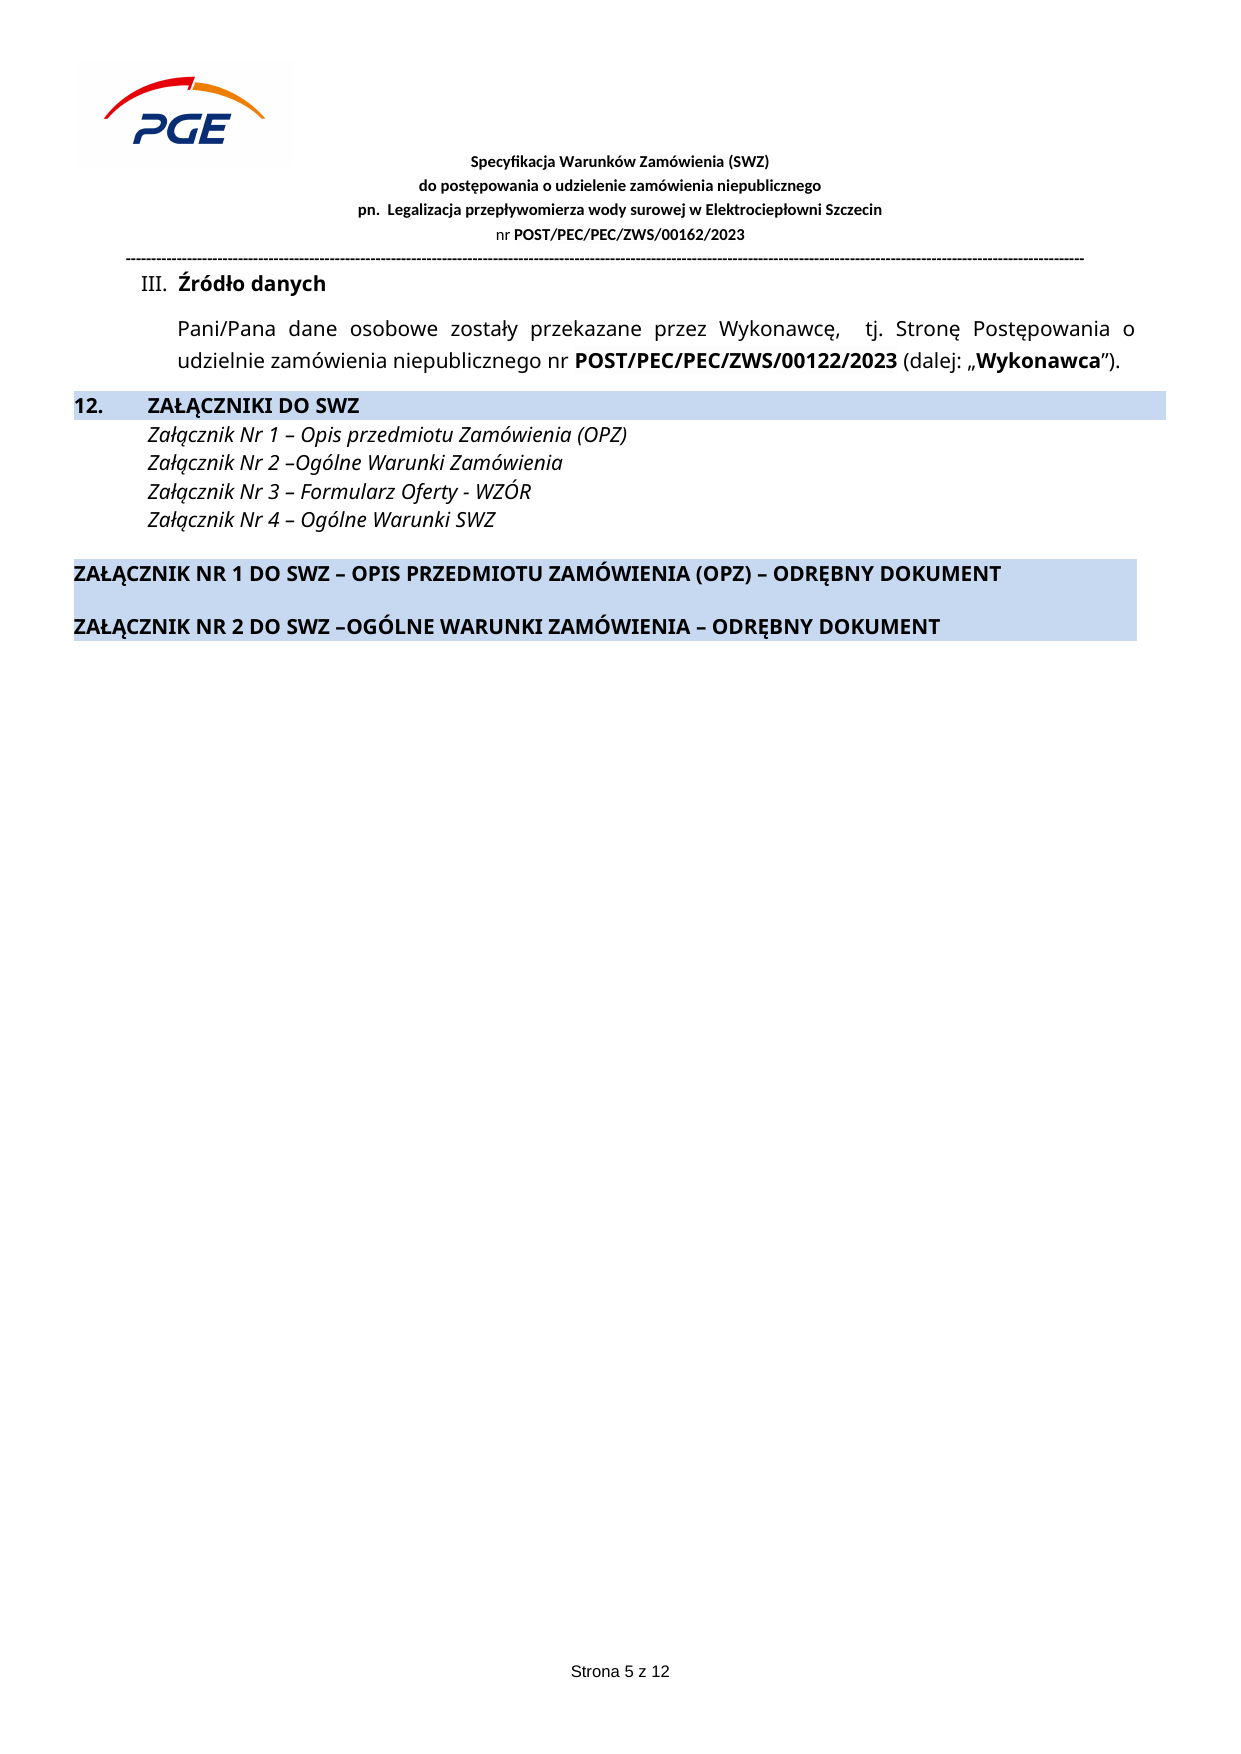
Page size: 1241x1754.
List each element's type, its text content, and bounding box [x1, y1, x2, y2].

text ZAŁĄCZNIK NR 2 DO SWZ –OGÓLNE WARUNKI ZAMÓWIENIA – ODRĘBNY DOKUMENT [74, 612, 1137, 641]
text Załącznik Nr 3 – Formularz Oferty - WZÓR [148, 477, 1137, 505]
subtitle ZAŁĄCZNIKI DO SWZ [74, 391, 1166, 420]
text Załącznik Nr 1 – Opis przedmiotu Zamówienia (OPZ) [148, 420, 1137, 448]
text Pani/Pana dane osobowe zostały przekazane przez Wykonawcę, tj. Stronę Postępowania o udzielnie zamówienia niepublicznego nr POST/PEC/PEC/ZWS/00122/2023 (dalej: „Wykonawca”). [177, 314, 1137, 375]
text Załącznik Nr 4 – Ogólne Warunki SWZ [148, 505, 1137, 534]
list Źródło danych [141, 269, 1137, 297]
text Załącznik Nr 2 –Ogólne Warunki Zamówienia [148, 448, 1137, 477]
text ZAŁĄCZNIK NR 1 DO SWZ – OPIS PRZEDMIOTU ZAMÓWIENIA (OPZ) – ODRĘBNY DOKUMENT [74, 559, 1137, 587]
picture [75, 60, 294, 167]
